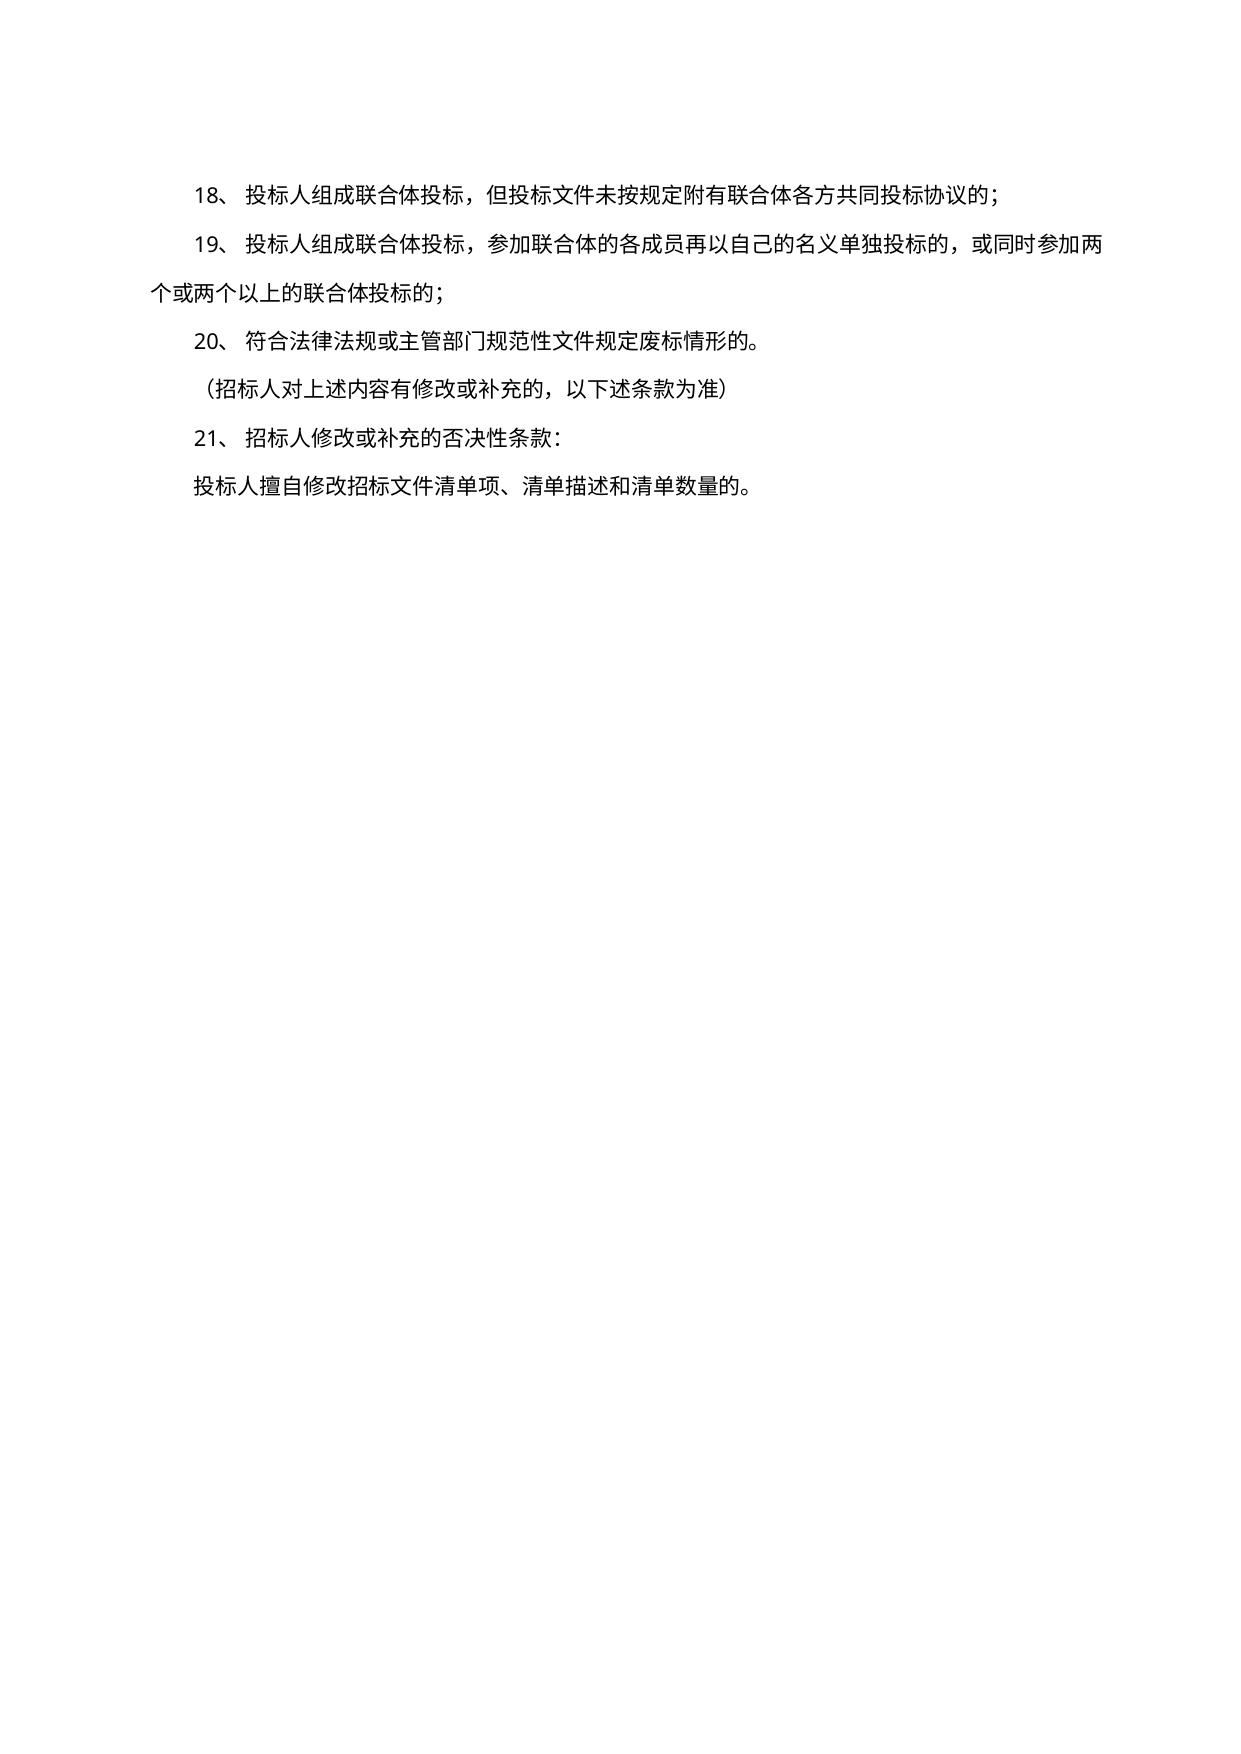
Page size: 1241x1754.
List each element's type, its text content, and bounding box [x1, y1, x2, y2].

list 投标人组成联合体投标，参加联合体的各成员再以自己的名义单独投标的，或同时参加两个或两个以上的联合体投标的； [150, 227, 1106, 308]
list 符合法律法规或主管部门规范性文件规定废标情形的。 [150, 324, 1106, 356]
list 投标人组成联合体投标，但投标文件未按规定附有联合体各方共同投标协议的； [150, 178, 1106, 211]
text （招标人对上述内容有修改或补充的，以下述条款为准） [150, 372, 1106, 404]
list 招标人修改或补充的否决性条款： [150, 420, 1106, 453]
